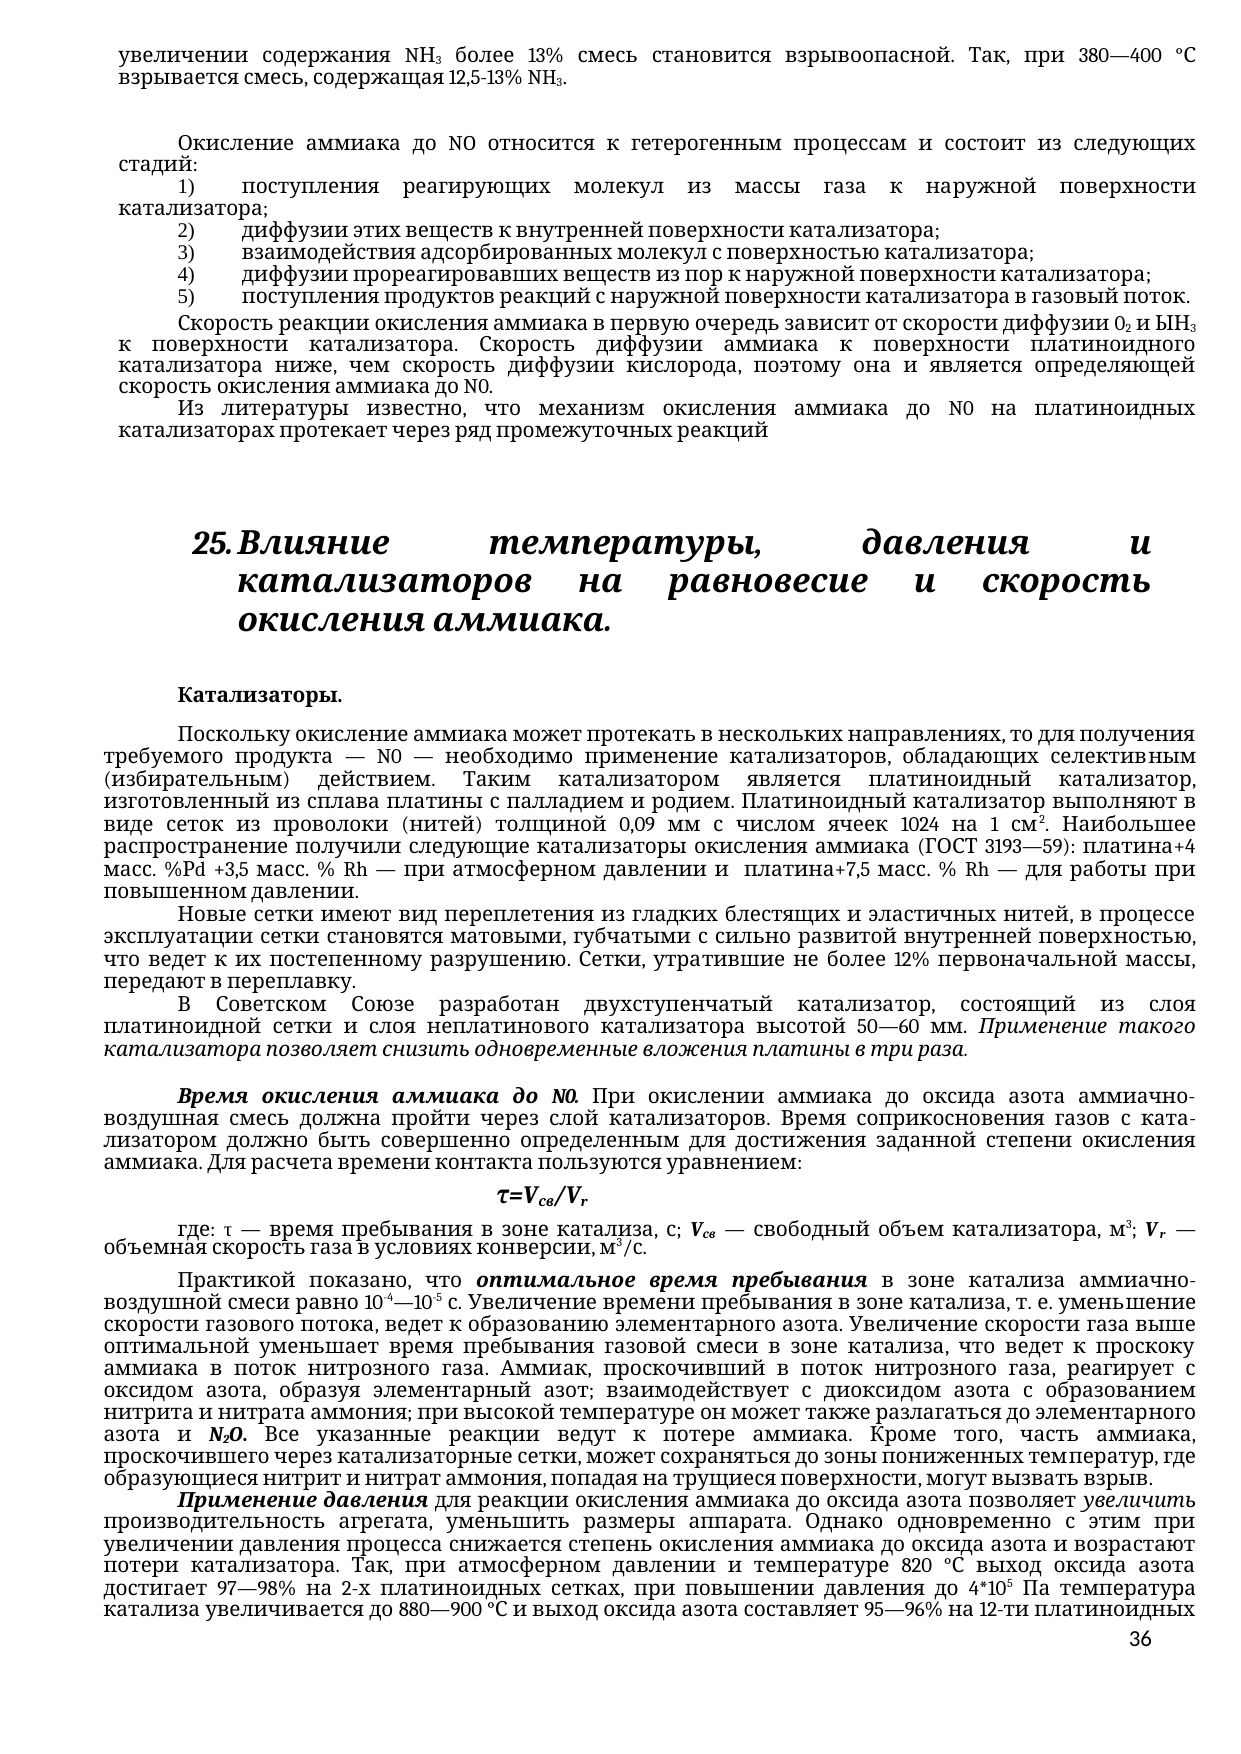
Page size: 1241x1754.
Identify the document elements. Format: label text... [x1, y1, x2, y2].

list поступления продуктов реакций с наружной поверхности катализатора в газовый поток. [118, 286, 1196, 308]
text Из литературы известно, что механизм окисления аммиака до N0 на платиноидных катализаторах протекает через ряд промежуточных реакций [118, 398, 1196, 442]
text где: τ — время пребывания в зоне катализа, с; Vсв — свободный объем катализатора, м3; Vr — объемная скорость газа в условиях конверсии, м3/с. [103, 1223, 1196, 1258]
text Новые сетки имеют вид переплетения из гладких блестящих и эластичных нитей, в процессе эксплуатации сетки становятся матовыми, губчатыми с сильно развитой внутренней поверхностью, что ведет к их постепенному разрушению. Сетки, утратившие не более 12% первоначальной массы, передают в переплавку. [103, 903, 1196, 993]
list поступления реагирующих молекул из массы газа к наружной поверхности катализатора; [118, 176, 1196, 220]
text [118, 44, 1196, 89]
list взаимодействия адсорбированных молекул с поверхностью катализатора; [118, 242, 1196, 264]
list диффузии прореагировавших веществ из пор к наружной поверхности катализатора; [118, 264, 1196, 286]
text Поскольку окисление аммиака может протекать в нескольких направлениях, то для получения требуемого продукта — N0 — необходимо применение катализаторов, обладающих селективным (избирательным) действием. Таким катализатором является платиноидный катализатор, изготовленный из сплава платины с палладием и родием. Платиноидный катализатор выполняют в виде сеток из проволоки (нитей) толщиной 0,09 мм с числом ячеек 1024 на 1 см2. Наибольшее распространение получили следующие катализаторы окисления аммиака (ГОСТ 3193—59): платина+4 масс. %Рd +3,5 масс. % Rh — при атмосферном давлении и платина+7,5 масс. % Rh — для работы при повышенном давлении. [103, 723, 1196, 903]
text Время окисления аммиака до N0. При окислении аммиака до оксида азота аммиачно-воздушная смесь должна пройти через слой катализаторов. Время соприкосновения газов с катализатором должно быть совершенно определенным для достижения заданной степени окисления аммиака. Для расчета времени контакта пользуются уравнением: [103, 1086, 1196, 1174]
text Катализаторы. [103, 684, 1196, 708]
text τ=Vсв/Vr [103, 1181, 1196, 1210]
text Скорость реакции окисления аммиака в первую очередь зависит от скорости диффузии 02 и ЫН3 к поверхности катализатора. Скорость диффузии аммиака к поверхности платиноидного катализатора ниже, чем скорость диффузии кислорода, поэтому она и является определяющей скорость окисления аммиака до N0. [118, 314, 1196, 398]
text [103, 1489, 1196, 1621]
text Окисление аммиака до NO относится к гетерогенным процессам и состоит из следующих стадий: [118, 132, 1196, 176]
text В Советском Союзе разработан двухступенчатый катализатор, состоящий из слоя платиноидной сетки и слоя неплатинового катализатора высотой 50—60 мм. Применение такого катализатора позволяет снизить одновременные вложения платины в три раза. [103, 993, 1196, 1061]
list Влияние температуры, давления и катализаторов на равновесие и скорость окисления аммиака. [192, 524, 1152, 639]
text Практикой показано, что оптимальное время пребывания в зоне катализа аммиачно-воздушной смеси равно 10-4—10-5 с. Увеличение времени пребывания в зоне катализа, т. е. уменьшение скорости газового потока, ведет к образованию элементарного азота. Увеличение скорости газа выше оптимальной уменьшает время пребывания газовой смеси в зоне катализа, что ведет к проскоку аммиака в поток нитрозного газа. Аммиак, проскочивший в поток нитрозного газа, реагирует с оксидом азота, образуя элементарный азот; взаимодействует с диоксидом азота с образованием нитрита и нитрата аммония; при высокой температуре он может также разлагаться до элементарного азота и N2O. Все указанные реакции ведут к потере аммиака. Кроме того, часть аммиака, проскочившего через катализаторные сетки, может сохраняться до зоны пониженных температур, где образующиеся нитрит и нитрат аммония, попадая на трущиеся поверхности, могут вызвать взрыв. [103, 1270, 1196, 1489]
list диффузии этих веществ к внутренней поверхности катализатора; [118, 220, 1196, 242]
